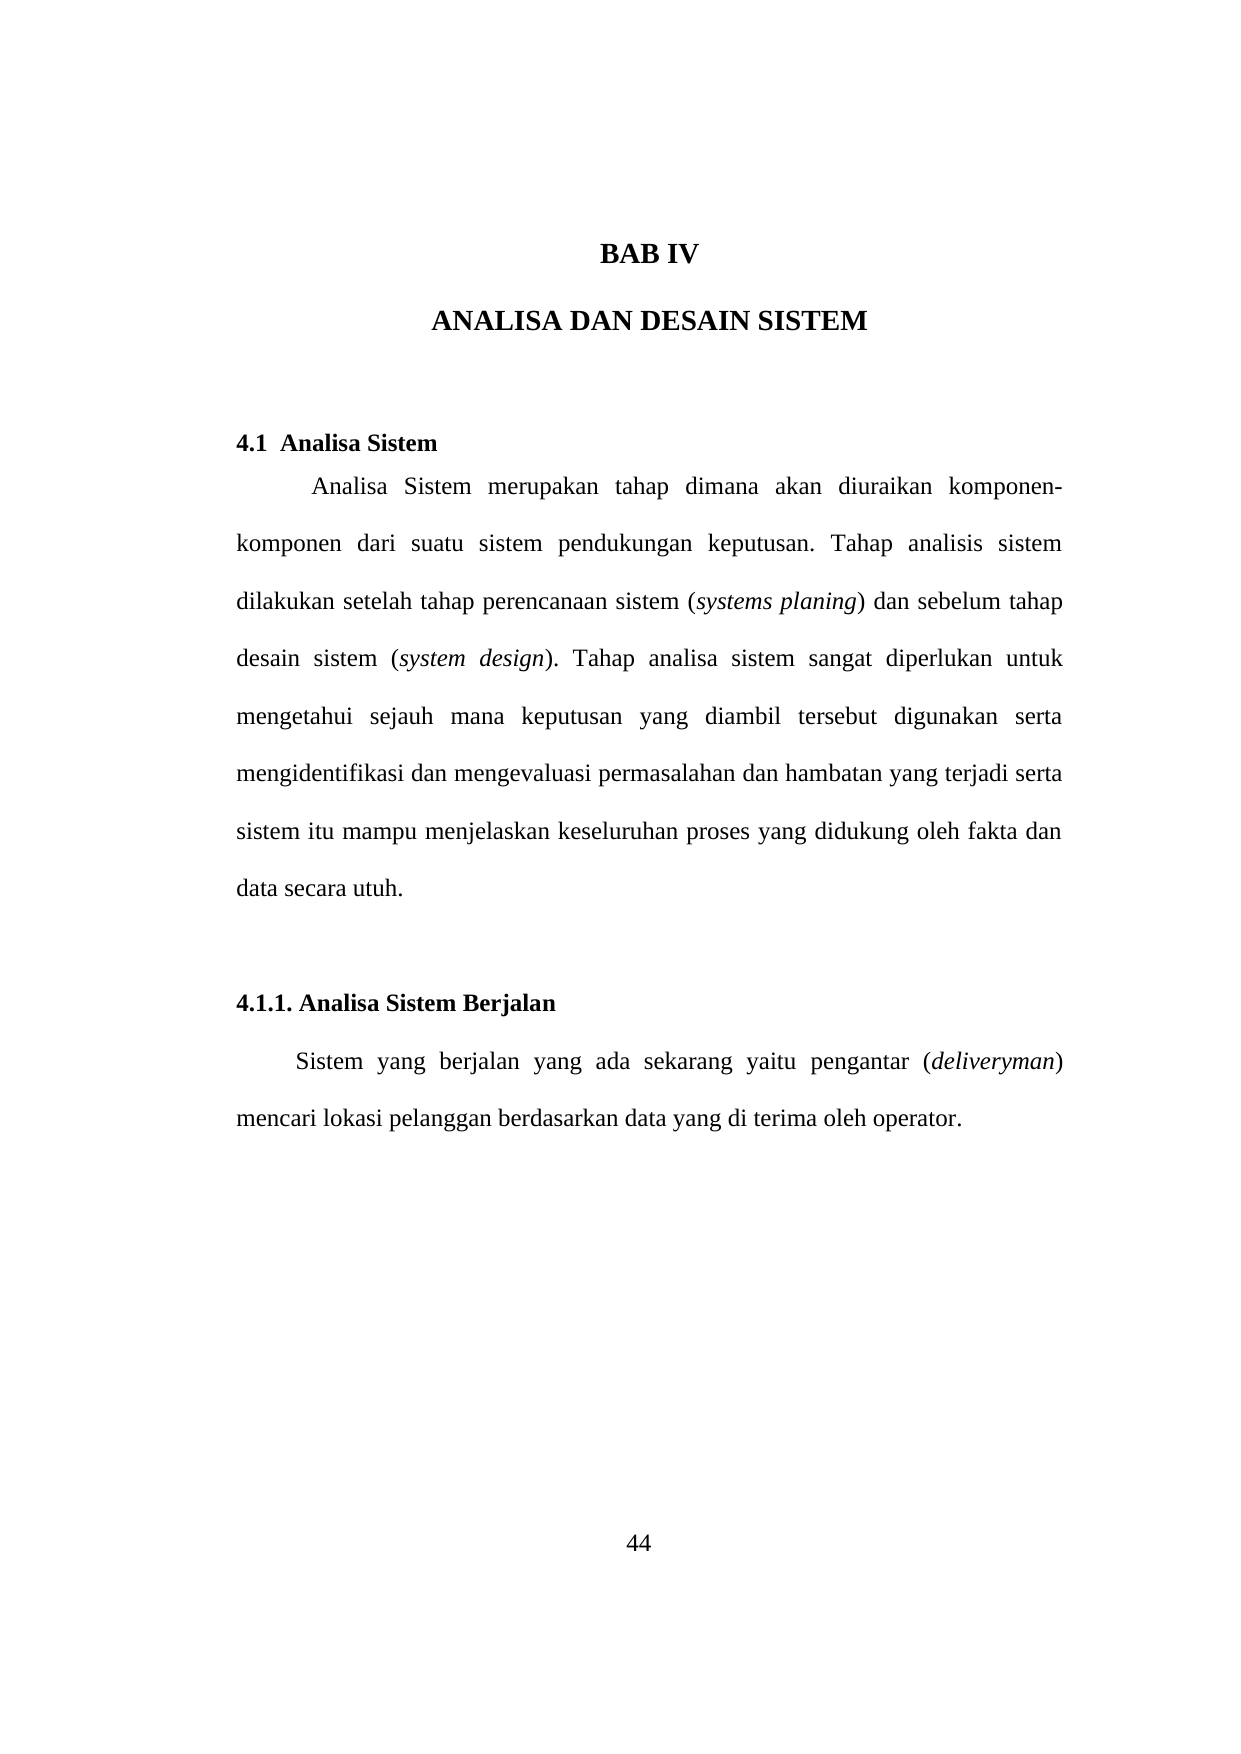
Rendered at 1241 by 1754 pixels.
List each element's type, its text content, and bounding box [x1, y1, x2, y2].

text Analisa Sistem merupakan tahap dimana akan diuraikan komponen-komponen dari suatu sistem pendukungan keputusan. Tahap analisis sistem dilakukan setelah tahap perencanaan sistem (systems planing) dan sebelum tahap desain sistem (system design). Tahap analisa sistem sangat diperlukan untuk mengetahui sejauh mana keputusan yang diambil tersebut digunakan serta mengidentifikasi dan mengevaluasi permasalahan dan hambatan yang terjadi serta sistem itu mampu menjelaskan keseluruhan proses yang didukung oleh fakta dan data secara utuh. [236, 471, 1063, 902]
text Sistem yang berjalan yang ada sekarang yaitu pengantar (deliveryman) mencari lokasi pelanggan berdasarkan data yang di terima oleh operator. [236, 1046, 1063, 1132]
text BAB IV [236, 236, 1063, 270]
text 4.1 Analisa Sistem [236, 428, 1063, 457]
text ANALISA DAN DESAIN SISTEM [236, 303, 1063, 337]
text 4.1.1. Analisa Sistem Berjalan [236, 988, 1063, 1017]
